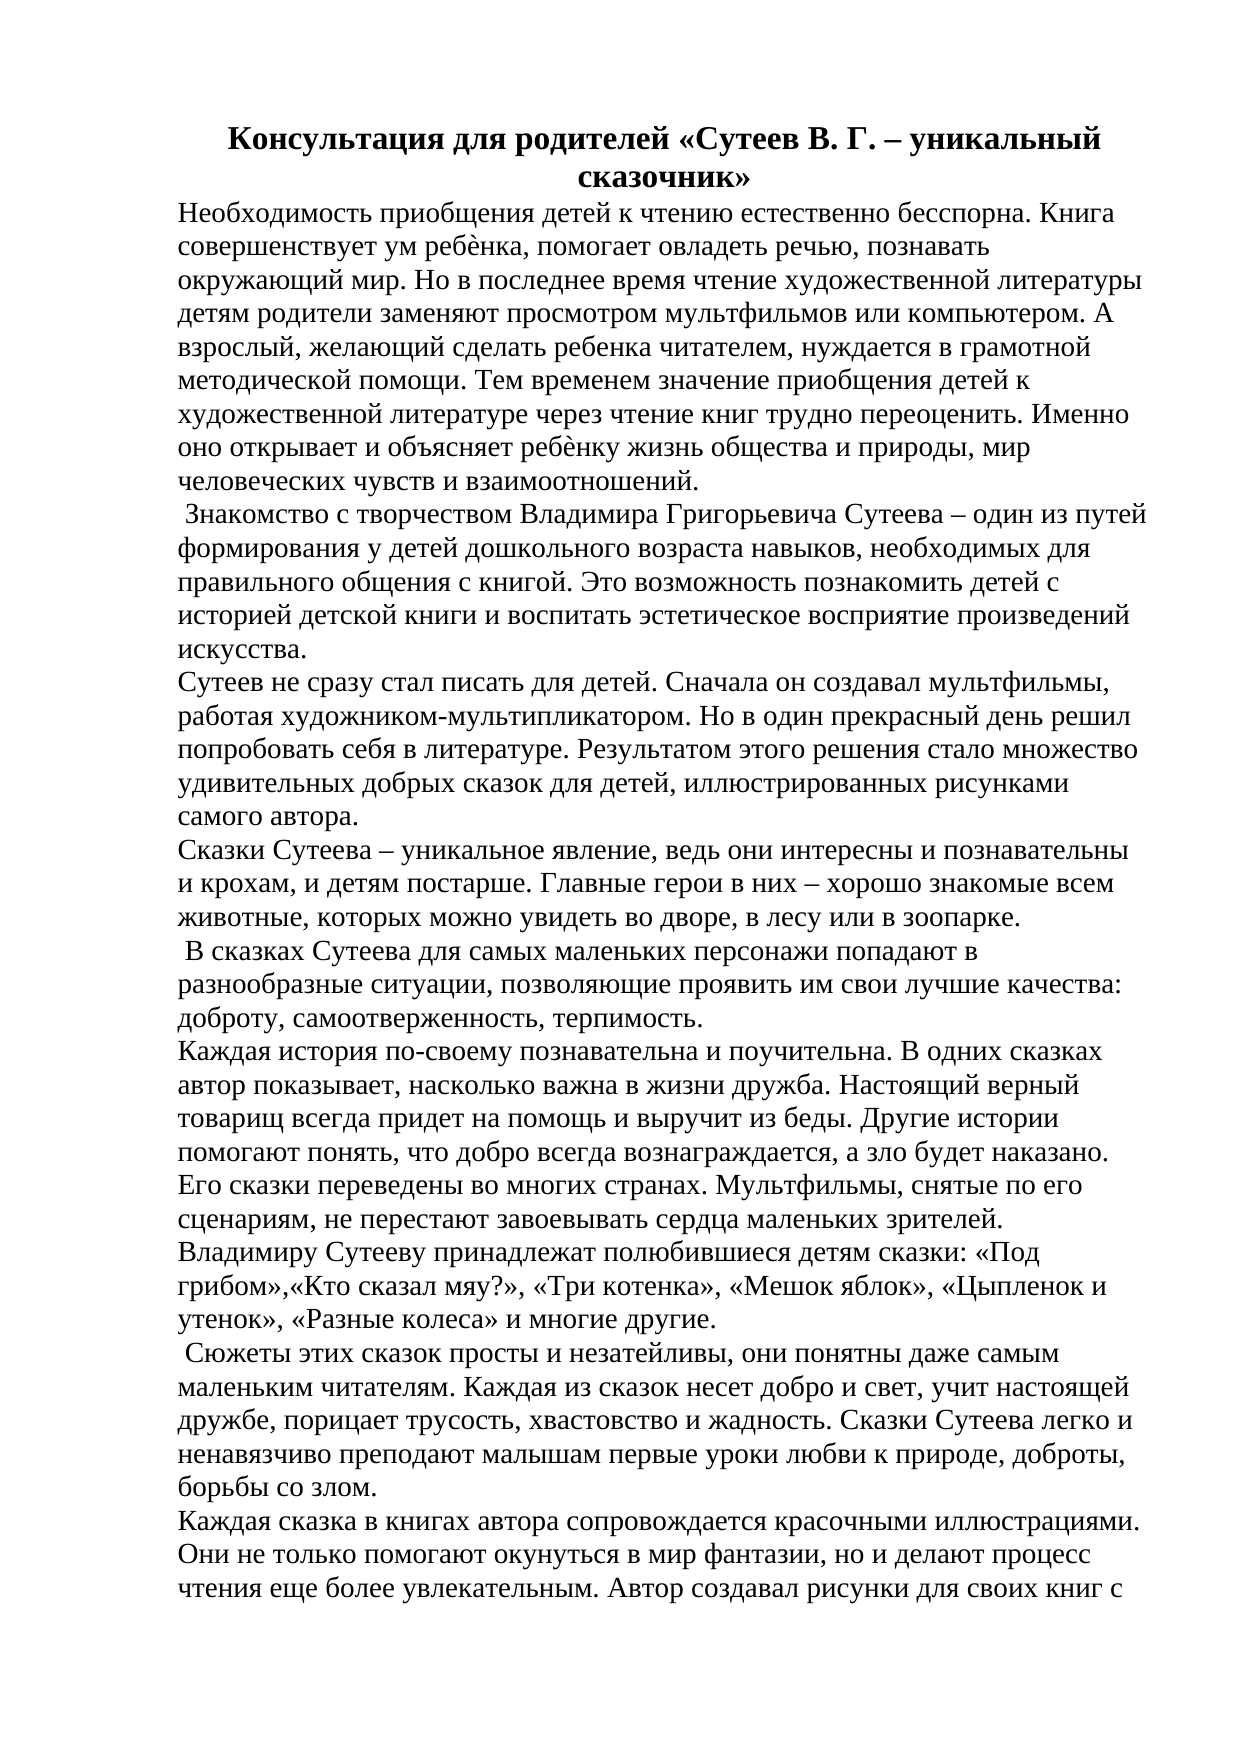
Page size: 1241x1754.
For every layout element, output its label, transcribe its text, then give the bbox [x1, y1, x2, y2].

text Сутеев не сразу стал писать для детей. Сначала он создавал мультфильмы, работая художником-мультипликатором. Но в один прекрасный день решил попробовать себя в литературе. Результатом этого решения стало множество удивительных добрых сказок для детей, иллюстрированных рисунками самого автора. [177, 664, 1152, 832]
text Знакомство с творчеством Владимира Григорьевича Сутеева – один из путей формирования у детей дошкольного возраста навыков, необходимых для правильного общения с книгой. Это возможность познакомить детей с историей детской книги и воспитать эстетическое восприятие произведений искусства. [177, 497, 1152, 664]
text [177, 1503, 1152, 1603]
text Сказки Сутеева – уникальное явление, ведь они интересны и познавательны и крохам, и детям постарше. Главные герои в них – хорошо знакомые всем животные, которых можно увидеть во дворе, в лесу или в зоопарке. [177, 832, 1152, 933]
text Необходимость приобщения детей к чтению естественно бесспорна. Книга совершенствует ум ребѐнка, помогает овладеть речью, познавать окружающий мир. Но в последнее время чтение художественной литературы детям родители заменяют просмотром мультфильмов или компьютером. А взрослый, желающий сделать ребенка читателем, нуждается в грамотной методической помощи. Тем временем значение приобщения детей к художественной литературе через чтение книг трудно переоценить. Именно оно открывает и объясняет ребѐнку жизнь общества и природы, мир человеческих чувств и взаимоотношений. [177, 195, 1152, 497]
text В сказках Сутеева для самых маленьких персонажи попадают в разнообразные ситуации, позволяющие проявить им свои лучшие качества: доброту, самоотверженность, терпимость. [177, 933, 1152, 1033]
text Сюжеты этих сказок просты и незатейливы, они понятны даже самым маленьким читателям. Каждая из сказок несет добро и свет, учит настоящей дружбе, порицает трусость, хвастовство и жадность. Сказки Сутеева легко и ненавязчиво преподают малышам первые уроки любви к природе, доброты, борьбы со злом. [177, 1335, 1152, 1503]
text Консультация для родителей «Сутеев В. Г. – уникальный сказочник» [177, 118, 1152, 195]
text Каждая история по-своему познавательна и поучительна. В одних сказках автор показывает, насколько важна в жизни дружба. Настоящий верный товарищ всегда придет на помощь и выручит из беды. Другие истории помогают понять, что добро всегда вознаграждается, а зло будет наказано. Его сказки переведены во многих странах. Мультфильмы, снятые по его сценариям, не перестают завоевывать сердца маленьких зрителей. Владимиру Сутееву принадлежат полюбившиеся детям сказки: «Под грибом»,«Кто сказал мяу?», «Три котенка», «Мешок яблок», «Цыпленок и утенок», «Разные колеса» и многие другие. [177, 1033, 1152, 1335]
